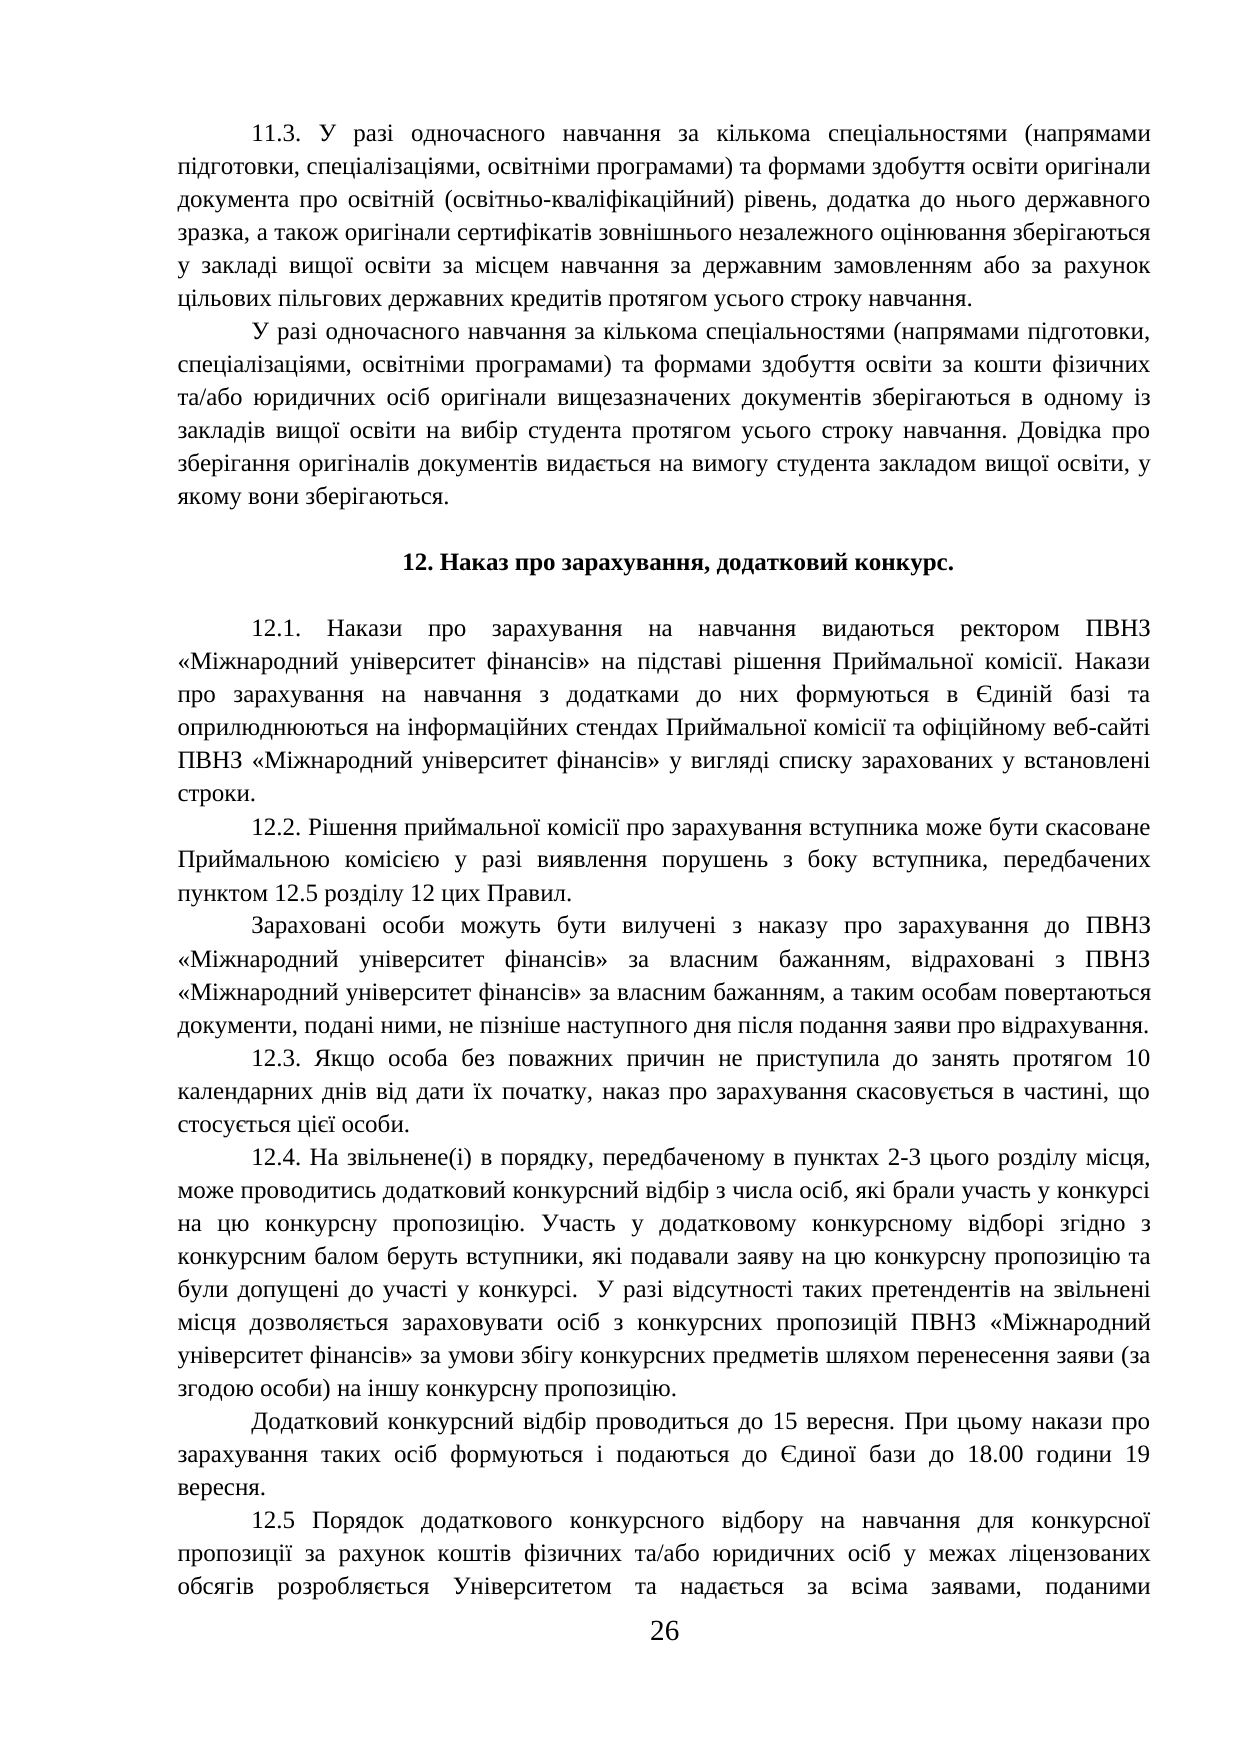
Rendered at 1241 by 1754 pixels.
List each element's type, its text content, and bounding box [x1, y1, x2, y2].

text Зараховані особи можуть бути вилучені з наказу про зарахування до ПВНЗ «Міжнародний університет фінансів» за власним бажанням, відраховані з ПВНЗ «Міжнародний університет фінансів» за власним бажанням, а таким особам повертаються документи, подані ними, не пізніше наступного дня після подання заяви про відрахування. [177, 911, 1152, 1038]
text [177, 1505, 1152, 1600]
text 12.1. Накази про зарахування на навчання видаються ректором ПВНЗ «Міжнародний університет фінансів» на підставі рішення Приймальної комісії. Накази про зарахування на навчання з додатками до них формуються в Єдиній базі та оприлюднюються на інформаційних стендах Приймальної комісії та офіційному веб-сайті ПВНЗ «Міжнародний університет фінансів» у вигляді списку зарахованих у встановлені строки. [177, 613, 1152, 807]
text 11.3. У разі одночасного навчання за кількома спеціальностями (напрямами підготовки, спеціалізаціями, освітніми програмами) та формами здобуття освіти оригінали документа про освітній (освітньо-кваліфікаційний) рівень, додатка до нього державного зразка, а також оригінали сертифікатів зовнішнього незалежного оцінювання зберігаються у закладі вищої освіти за місцем навчання за державним замовленням або за рахунок цільових пільгових державних кредитів протягом усього строку навчання. [177, 118, 1152, 312]
text Додатковий конкурсний відбір проводиться до 15 вересня. При цьому накази про зарахування таких осіб формуються і подаються до Єдиної бази до 18.00 години 19 вересня. [177, 1406, 1152, 1501]
text 12.2. Рішення приймальної комісії про зарахування вступника може бути скасоване Приймальною комісією у разі виявлення порушень з боку вступника, передбачених пунктом 12.5 розділу 12 цих Правил. [177, 812, 1152, 906]
text 12. Наказ про зарахування, додатковий конкурс. [177, 547, 1105, 576]
text У разі одночасного навчання за кількома спеціальностями (напрямами підготовки, спеціалізаціями, освітніми програмами) та формами здобуття освіти за кошти фізичних та/або юридичних осіб оригінали вищезазначених документів зберігаються в одному із закладів вищої освіти на вибір студента протягом усього строку навчання. Довідка про зберігання оригіналів документів видається на вимогу студента закладом вищої освіти, у якому вони зберігаються. [177, 316, 1152, 510]
text 12.4. На звільнене(і) в порядку, передбаченому в пунктах 2-3 цього розділу місця, може проводитись додатковий конкурсний відбір з числа осіб, які брали участь у конкурсі на цю конкурсну пропозицію. Участь у додатковому конкурсному відборі згідно з конкурсним балом беруть вступники, які подавали заяву на цю конкурсну пропозицію та були допущені до участі у конкурсі. У разі відсутності таких претендентів на звільнені місця дозволяється зараховувати осіб з конкурсних пропозицій ПВНЗ «Міжнародний університет фінансів» за умови збігу конкурсних предметів шляхом перенесення заяви (за згодою особи) на іншу конкурсну пропозицію. [177, 1142, 1152, 1402]
text 12.3. Якщо особа без поважних причин не приступила до занять протягом 10 календарних днів від дати їх початку, наказ про зарахування скасовується в частині, що стосується цієї особи. [177, 1043, 1152, 1137]
